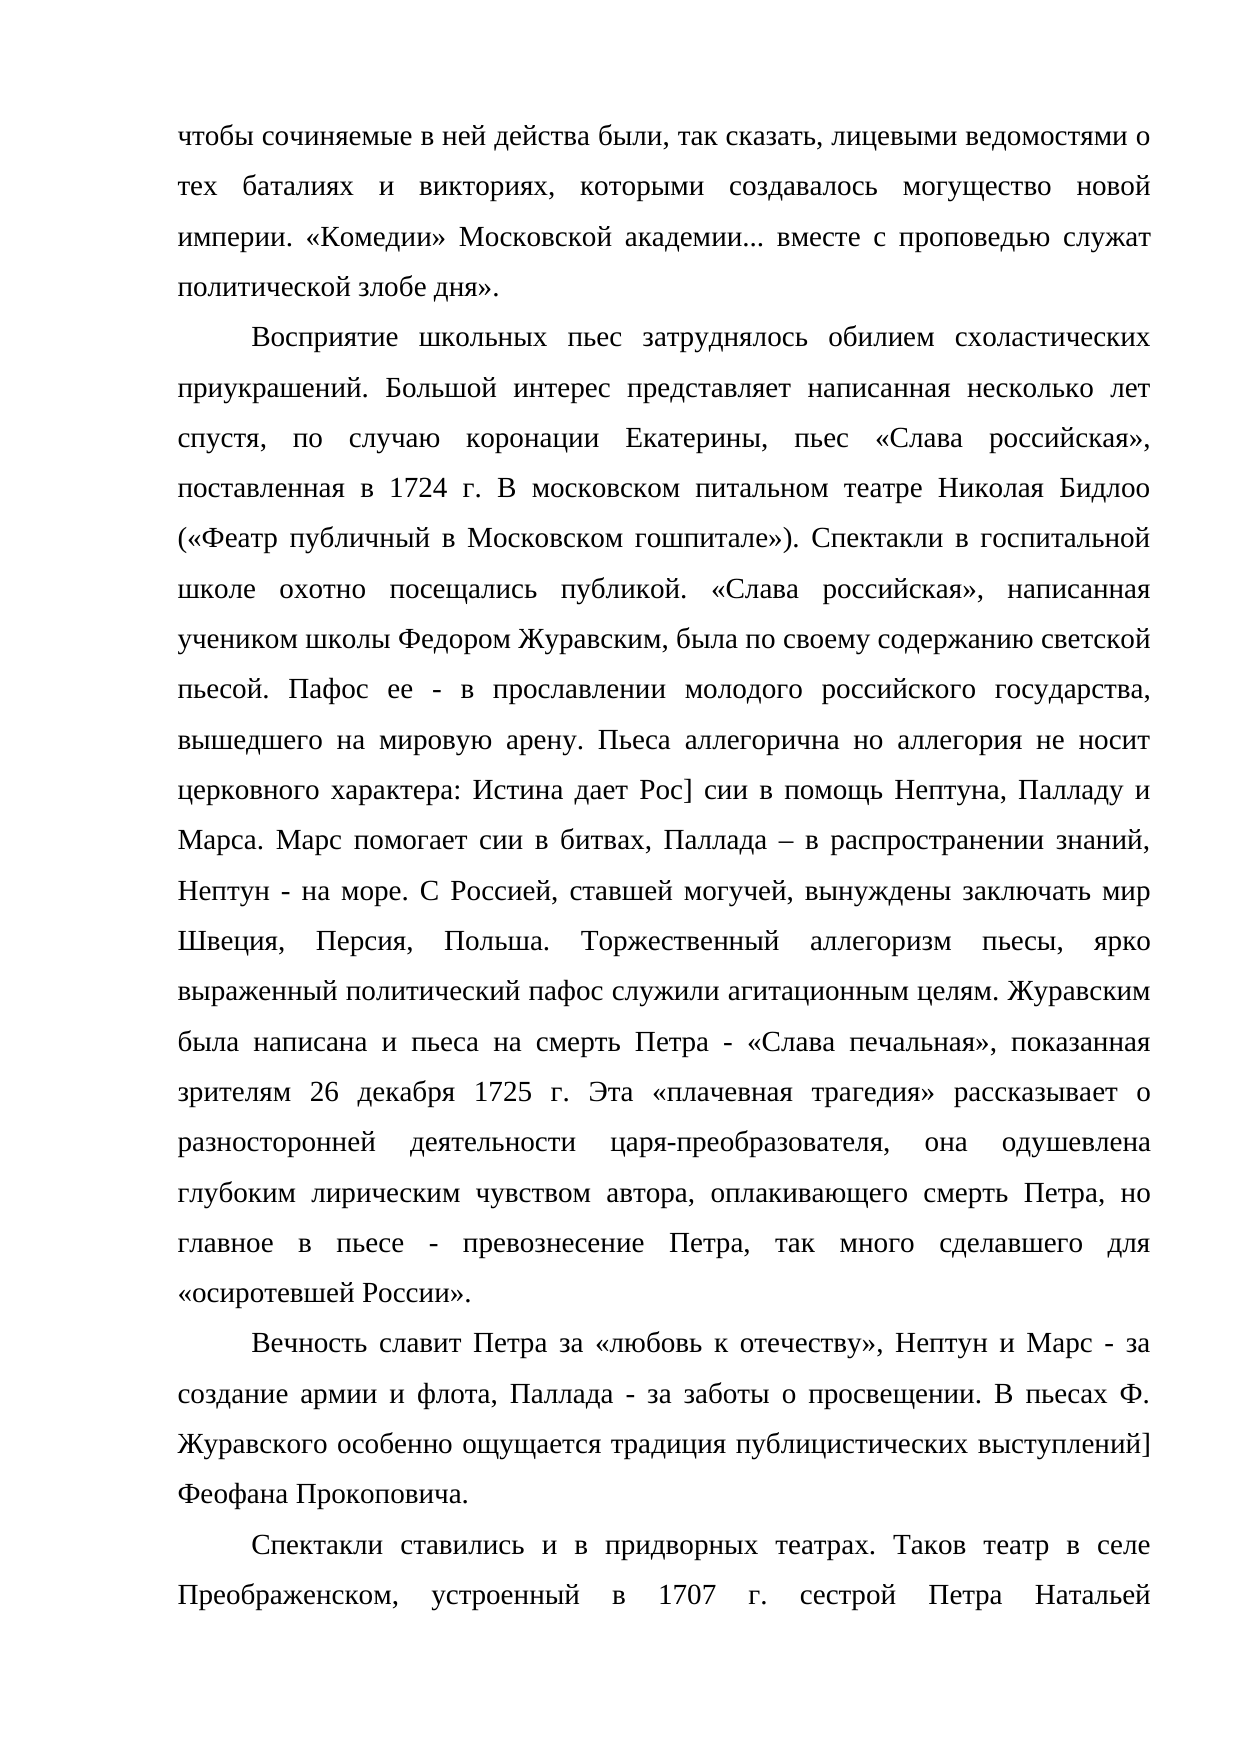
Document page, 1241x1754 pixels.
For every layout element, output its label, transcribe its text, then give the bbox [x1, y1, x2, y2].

text Восприятие школьных пьес затруднялось обилием схоластических приукрашений. Большой интерес представляет написанная несколько лет спустя, по случаю коронации Екатерины, пьес «Слава российская», поставленная в 1724 г. В московском питальном театре Николая Бидлоо («Феатр публичный в Московском гошпитале»). Спектакли в госпитальной школе охотно посещались публикой. «Слава российская», написанная учеником школы Федором Журавским, была по своему содержанию светской пьесой. Пафос ее - в прославлении молодого российского государства, вышедшего на мировую арену. Пьеса аллегорична но аллегория не носит церковного характера: Истина дает Рос] сии в помощь Нептуна, Палладу и Марса. Марс помогает сии в битвах, Паллада – в распространении знаний, Нептун - на море. С Россией, ставшей могучей, вынуждены заключать мир Швеция, Персия, Польша. Торжественный аллегоризм пьесы, ярко выраженный политический пафос служили агитационным целям. Журавским была написана и пьеса на смерть Петра - «Слава печальная», показанная зрителям 26 декабря 1725 г. Эта «плачевная трагедия» рассказывает о разносторонней деятельности царя-преобразователя, она одушевлена глубоким лирическим чувством автора, оплакивающего смерть Петра, но главное в пьесе - превознесение Петра, так много сделавшего для «осиротевшей России». [177, 319, 1152, 1309]
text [177, 118, 1152, 303]
text Вечность славит Петра за «любовь к отечеству», Нептун и Марс - за создание армии и флота, Паллада - за заботы о просвещении. В пьесах Ф. Журавского особенно ощущается традиция публицистических выступлений] Феофана Прокоповича. [177, 1326, 1152, 1510]
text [177, 1527, 1152, 1611]
